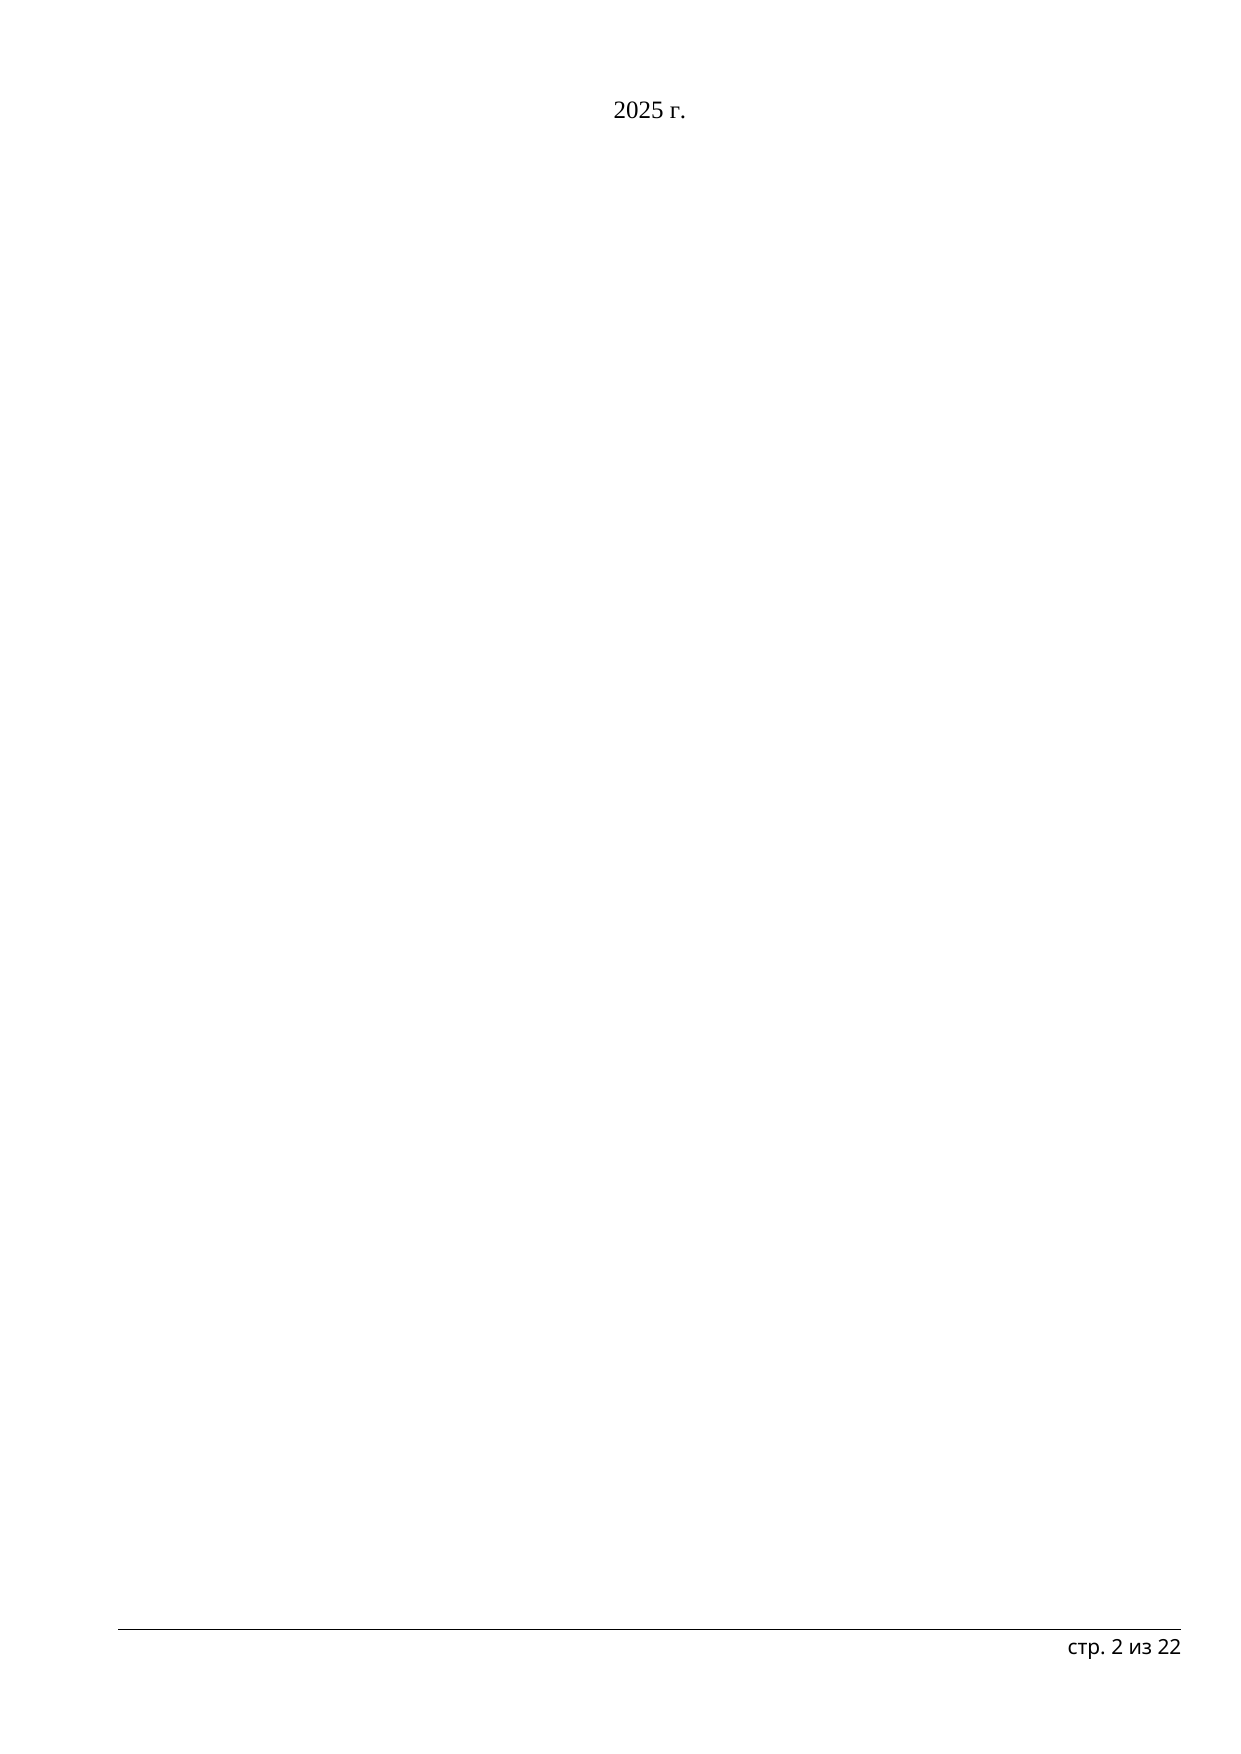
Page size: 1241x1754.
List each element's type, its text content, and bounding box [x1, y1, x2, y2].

text 2025 г. [118, 95, 1181, 124]
